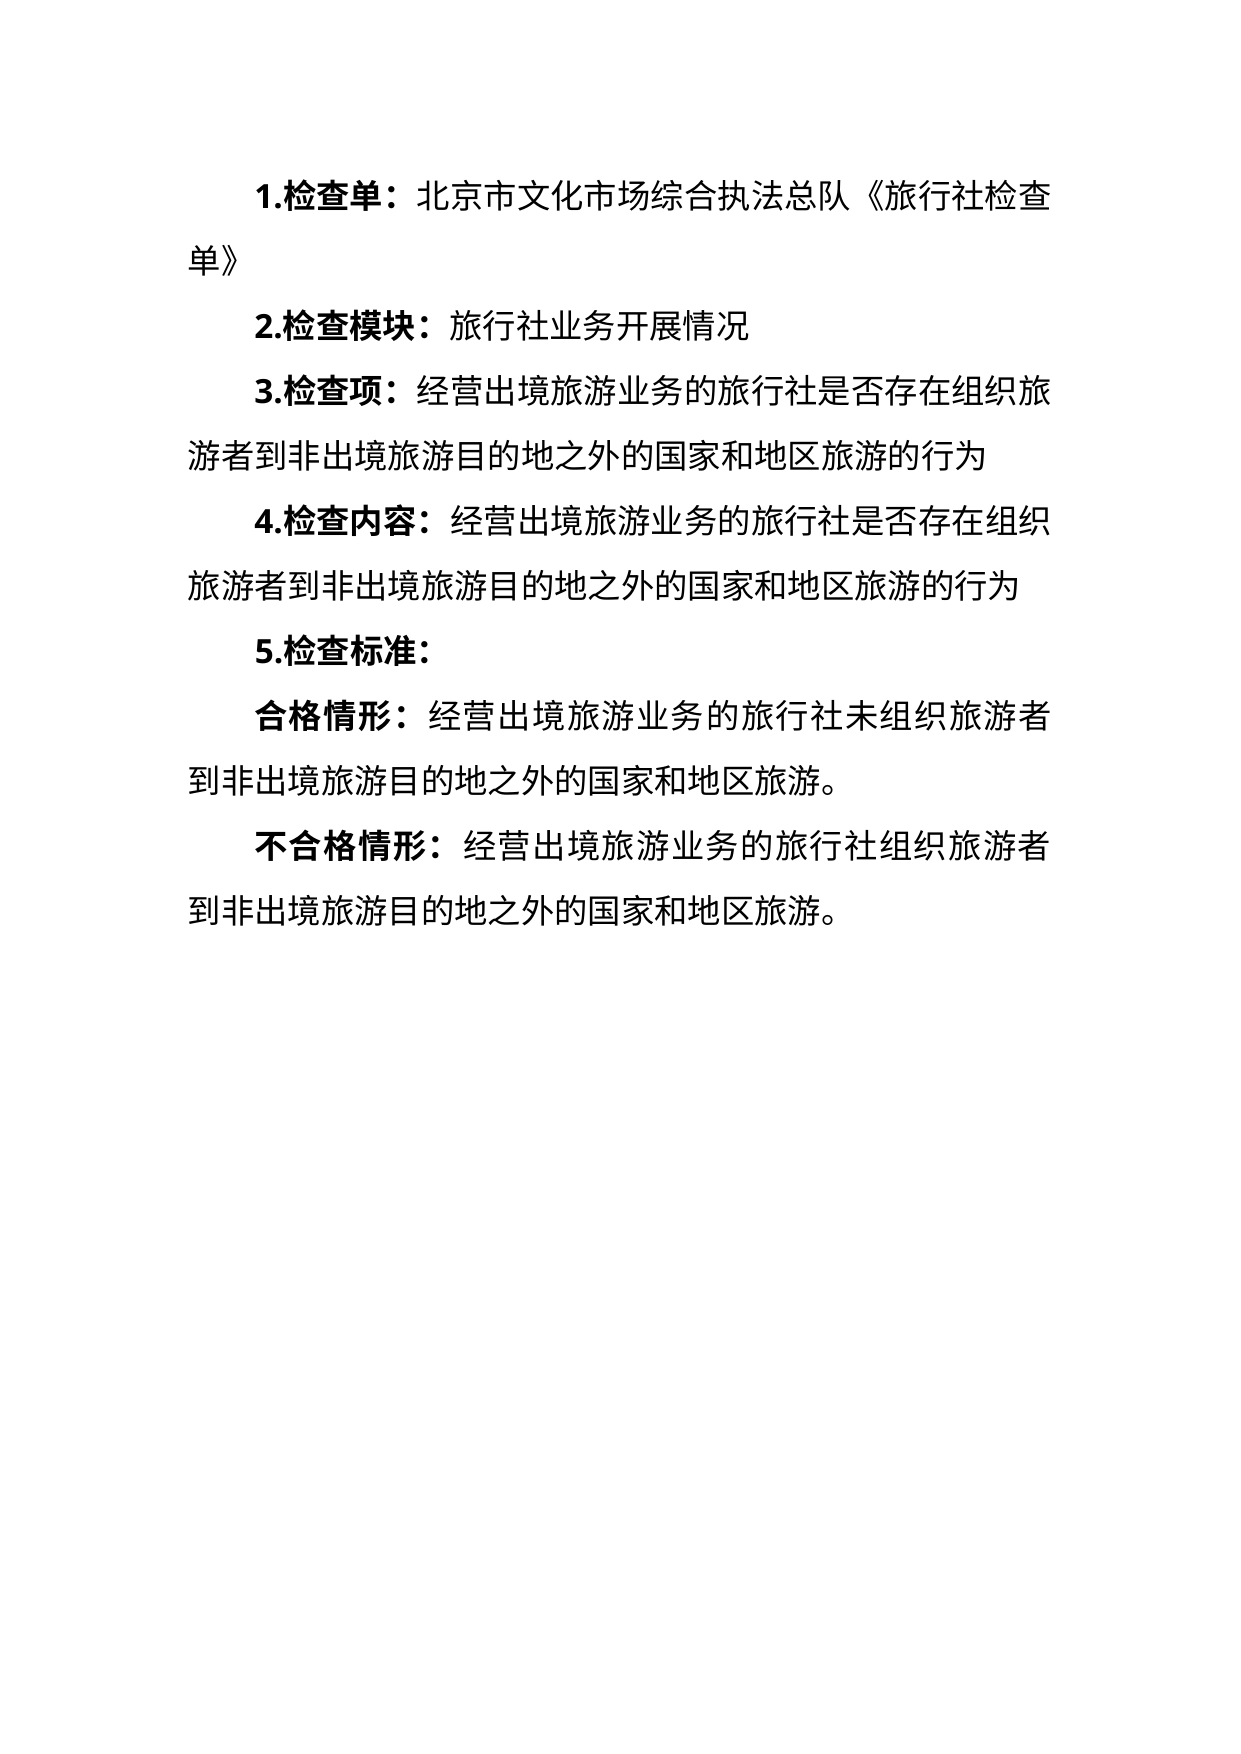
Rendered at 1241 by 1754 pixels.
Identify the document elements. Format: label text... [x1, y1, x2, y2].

text 1.检查单：北京市文化市场综合执法总队《旅行社检查单》 [187, 162, 1053, 292]
text 4.检查内容：经营出境旅游业务的旅行社是否存在组织旅游者到非出境旅游目的地之外的国家和地区旅游的行为 [187, 487, 1053, 617]
text 2.检查模块：旅行社业务开展情况 [187, 292, 1053, 357]
text 不合格情形：经营出境旅游业务的旅行社组织旅游者到非出境旅游目的地之外的国家和地区旅游。 [187, 812, 1053, 942]
text 5.检查标准： [187, 617, 1053, 682]
text 合格情形：经营出境旅游业务的旅行社未组织旅游者到非出境旅游目的地之外的国家和地区旅游。 [187, 682, 1053, 812]
text 3.检查项：经营出境旅游业务的旅行社是否存在组织旅游者到非出境旅游目的地之外的国家和地区旅游的行为 [187, 357, 1053, 487]
